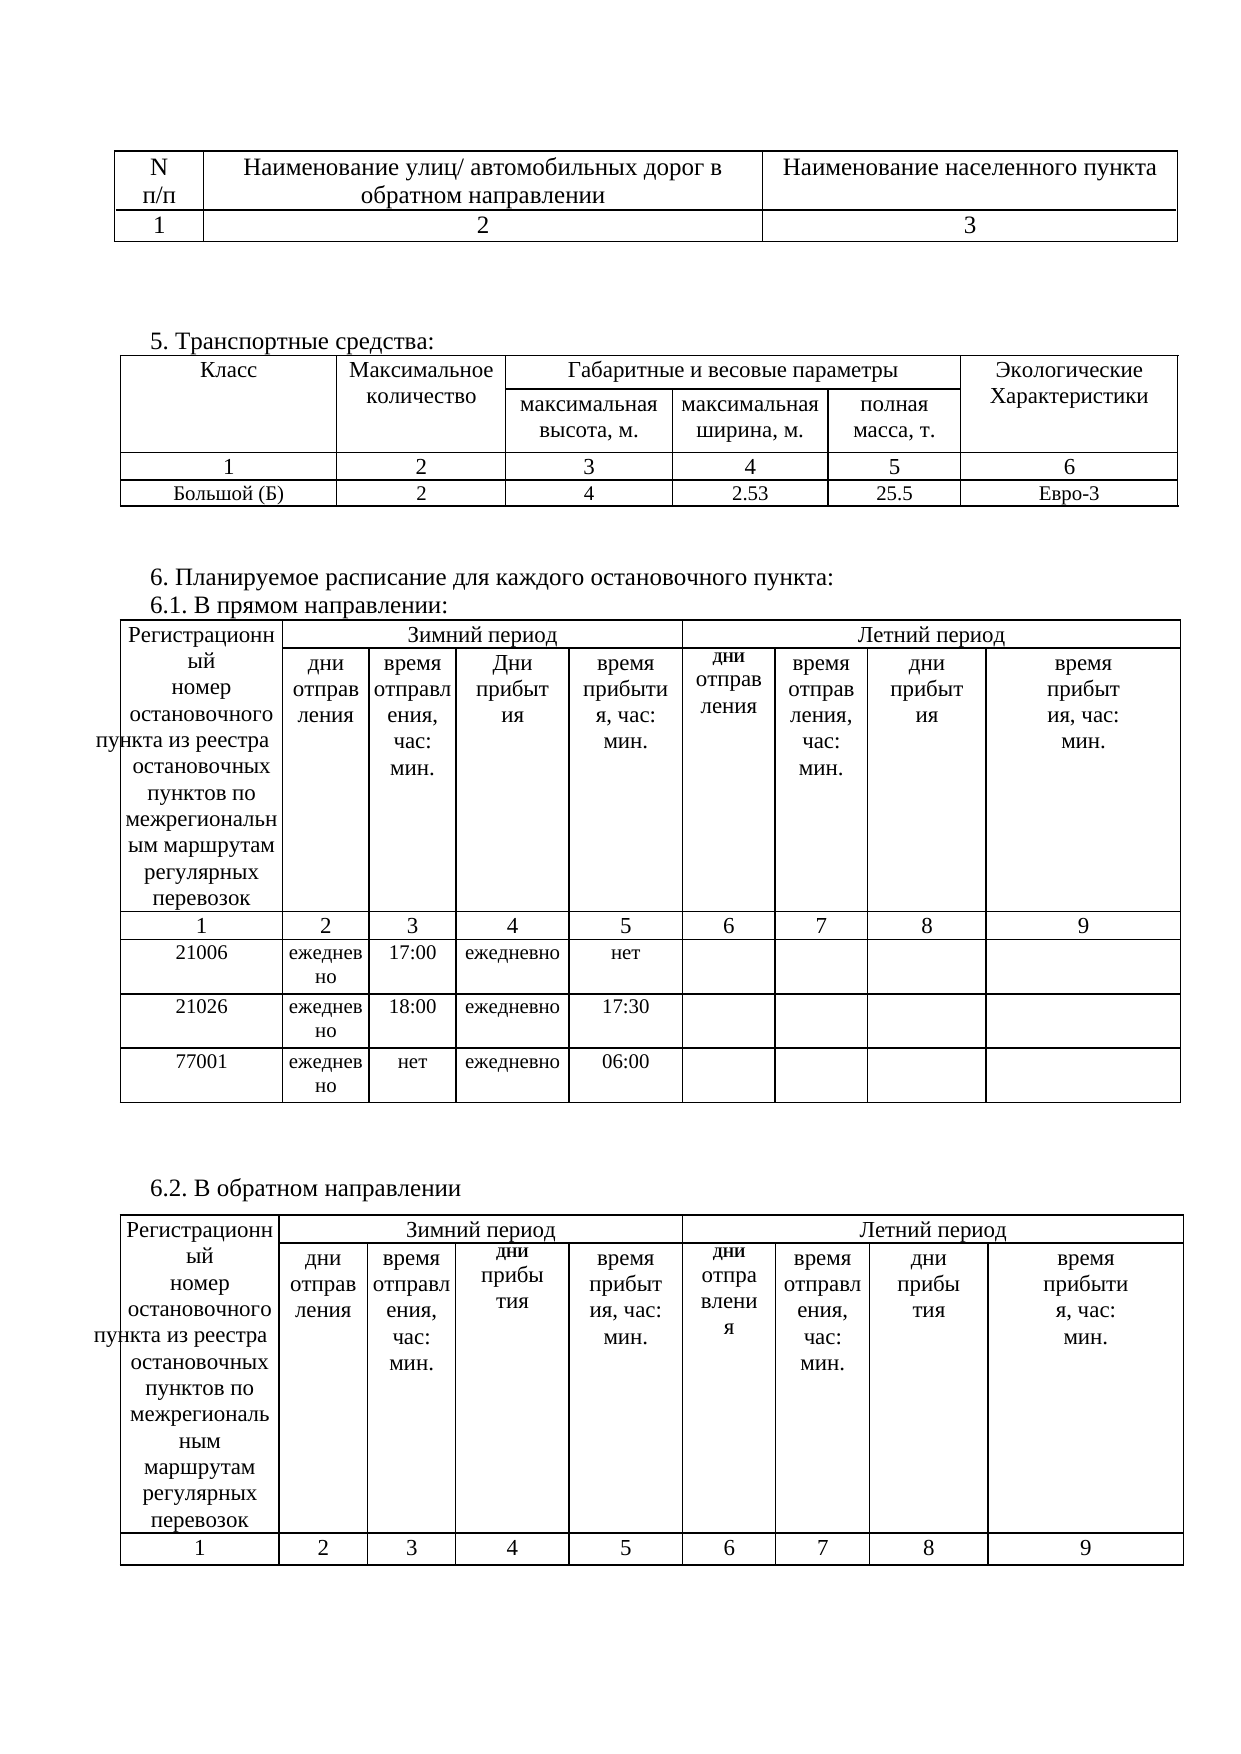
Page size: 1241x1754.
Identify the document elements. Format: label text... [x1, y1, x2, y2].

table_header Максимальное количество [337, 356, 505, 451]
table_cell время прибыт ия, час: мин. [570, 1244, 682, 1532]
table_cell 2 [337, 481, 505, 505]
table_cell 2 [283, 912, 368, 938]
table_cell дни прибы тия [870, 1244, 987, 1532]
table_cell 2 [280, 1534, 367, 1564]
table_cell максимальная ширина, м. [673, 390, 827, 451]
table_header N п/п [115, 152, 203, 209]
table_cell ДНИ отправ ления [683, 649, 774, 911]
table_cell 77001 [121, 1049, 282, 1102]
table_cell ДНИ отпра влени я [683, 1244, 775, 1532]
table_cell 17:00 [370, 940, 455, 993]
table_cell время прибыт ия, час: мин. [987, 649, 1180, 911]
table_cell 1 [121, 453, 336, 479]
table_cell 2 [337, 453, 505, 479]
table_cell 25.5 [829, 481, 960, 505]
table_cell 3 [370, 912, 455, 938]
table_cell 8 [870, 1534, 987, 1564]
table_cell 1 [115, 210, 203, 241]
table_cell 21026 [121, 995, 282, 1047]
table_cell Большой (Б) [121, 481, 336, 505]
table_cell [868, 1049, 985, 1102]
table_cell ежедневно [457, 1049, 568, 1102]
table_cell [868, 940, 985, 993]
table_cell [776, 940, 867, 993]
table_header Летний период [683, 1216, 1183, 1242]
table_cell [987, 995, 1180, 1047]
table_cell ежедневно [457, 940, 568, 993]
table_cell время отправл ения, час: мин. [370, 649, 455, 911]
table_cell 9 [987, 912, 1180, 938]
table_cell [776, 995, 867, 1047]
table_cell дни прибыт ия [868, 649, 985, 911]
table_cell 4 [506, 481, 672, 505]
table_header Наименование улиц/ автомобильных дорог в обратном направлении [204, 152, 762, 209]
table_cell 7 [776, 912, 867, 938]
table_cell 1 [121, 912, 282, 938]
table_cell 4 [456, 1534, 568, 1564]
table_cell 7 [776, 1534, 869, 1564]
table_cell время отправл ения, час: мин. [368, 1244, 455, 1532]
table_cell дни отправ ления [283, 649, 368, 911]
table_cell 4 [673, 453, 827, 479]
table_cell максимальная высота, м. [506, 390, 672, 451]
table_cell 5 [570, 912, 682, 938]
table_cell ежедневно [283, 1049, 368, 1102]
text 6. Планируемое расписание для каждого остановочного пункта: [150, 562, 1090, 590]
table_cell ДНИ прибы тия [456, 1244, 568, 1532]
table_cell 2 [204, 211, 762, 241]
table_cell дни отправ ления [280, 1244, 367, 1532]
table_cell [683, 1049, 774, 1102]
table_cell время прибыти я, час: мин. [570, 649, 682, 911]
table_cell 3 [763, 209, 1177, 241]
table_cell 18:00 [370, 995, 455, 1047]
table_cell 1 [121, 1534, 278, 1564]
text 5. Транспортные средства: [150, 326, 1090, 355]
table_cell время прибыти я, час: мин. [989, 1244, 1183, 1532]
table_cell время отправ ления, час: мин. [776, 649, 867, 911]
table_cell 6 [961, 453, 1177, 479]
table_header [121, 1216, 278, 1532]
table_cell [868, 995, 985, 1047]
table_cell 3 [368, 1534, 455, 1564]
table_header Наименование населенного пункта [763, 152, 1177, 209]
table_cell нет [570, 940, 682, 993]
table_cell Евро-3 [961, 481, 1177, 505]
table_header Габаритные и весовые параметры [506, 356, 960, 388]
table_header Регистрационный номер остановочного пункта из реестра остановочных пунктов по межрегиональным маршрутам регулярных перевозок [121, 621, 282, 911]
table_cell 21006 [121, 940, 282, 993]
table_cell 2.53 [673, 481, 827, 505]
table_cell 06:00 [570, 1049, 682, 1102]
table_cell [683, 940, 774, 993]
table_cell 6 [683, 912, 774, 938]
table_cell [776, 1049, 867, 1102]
text 6.1. В прямом направлении: [150, 590, 1090, 619]
table_header Зимний период [280, 1216, 682, 1242]
table_cell время отправл ения, час: мин. [776, 1244, 869, 1532]
table_cell полная масса, т. [829, 390, 960, 451]
table_header Класс [121, 356, 336, 451]
table_cell 8 [868, 912, 985, 938]
table_cell [683, 995, 774, 1047]
table_cell 17:30 [570, 995, 682, 1047]
table_cell 6 [683, 1534, 775, 1564]
table_cell [987, 1049, 1180, 1102]
table_cell 3 [506, 453, 672, 479]
table_cell ежедневно [283, 940, 368, 993]
text 6.2. В обратном направлении [150, 1173, 1090, 1202]
table_header Экологические Характеристики [961, 356, 1177, 451]
table_cell [987, 940, 1180, 993]
table_cell ежедневно [283, 995, 368, 1047]
table_cell 5 [570, 1534, 682, 1564]
table_header Летний период [683, 621, 1180, 647]
table_cell нет [370, 1049, 455, 1102]
table_cell 5 [829, 453, 960, 479]
table_cell 4 [457, 912, 568, 938]
table_cell Дни прибыт ия [457, 649, 568, 911]
table_cell ежедневно [457, 995, 568, 1047]
table_cell 9 [989, 1534, 1183, 1564]
table_header Зимний период [283, 621, 682, 647]
